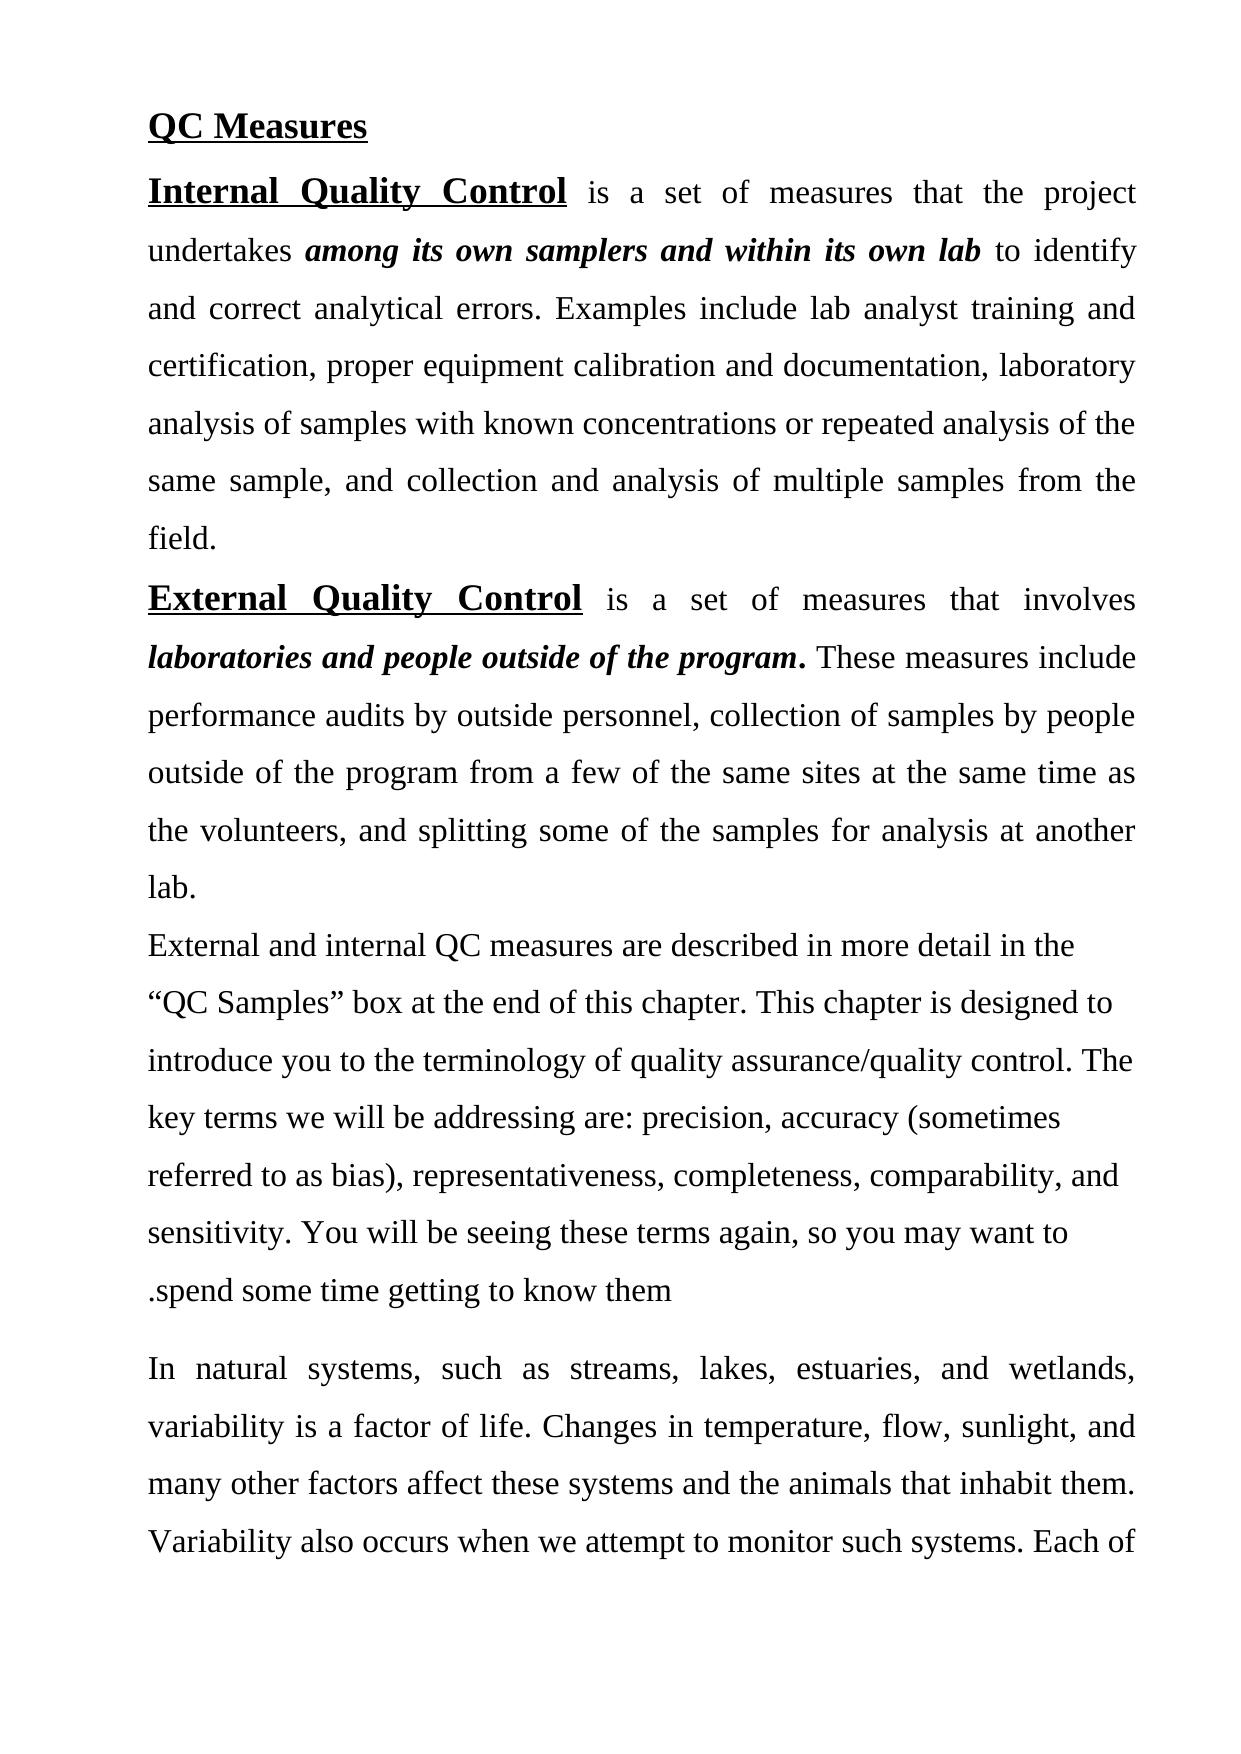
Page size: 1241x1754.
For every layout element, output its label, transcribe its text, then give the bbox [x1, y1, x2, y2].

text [148, 1348, 1137, 1559]
text QC Measures [148, 103, 1137, 147]
text External Quality Control is a set of measures that involves laboratories and people outside of the program. These measures include performance audits by outside personnel, collection of samples by people outside of the program from a few of the same sites at the same time as the volunteers, and splitting some of the samples for analysis at another lab. [148, 575, 1137, 906]
text Internal Quality Control is a set of measures that the project undertakes among its own samplers and within its own lab to identify and correct analytical errors. Examples include lab analyst training and certification, proper equipment calibration and documentation, laboratory analysis of samples with known concentrations or repeated analysis of the same sample, and collection and analysis of multiple samples from the field. [148, 168, 1137, 556]
text External and internal QC measures are described in more detail in the “QC Samples” box at the end of this chapter. This chapter is designed to introduce you to the terminology of quality assurance/quality control. The key terms we will be addressing are: precision, accuracy (sometimes referred to as bias), representativeness, completeness, comparability, and sensitivity. You will be seeing these terms again, so you may want to spend some time getting to know them. [148, 925, 1137, 1308]
